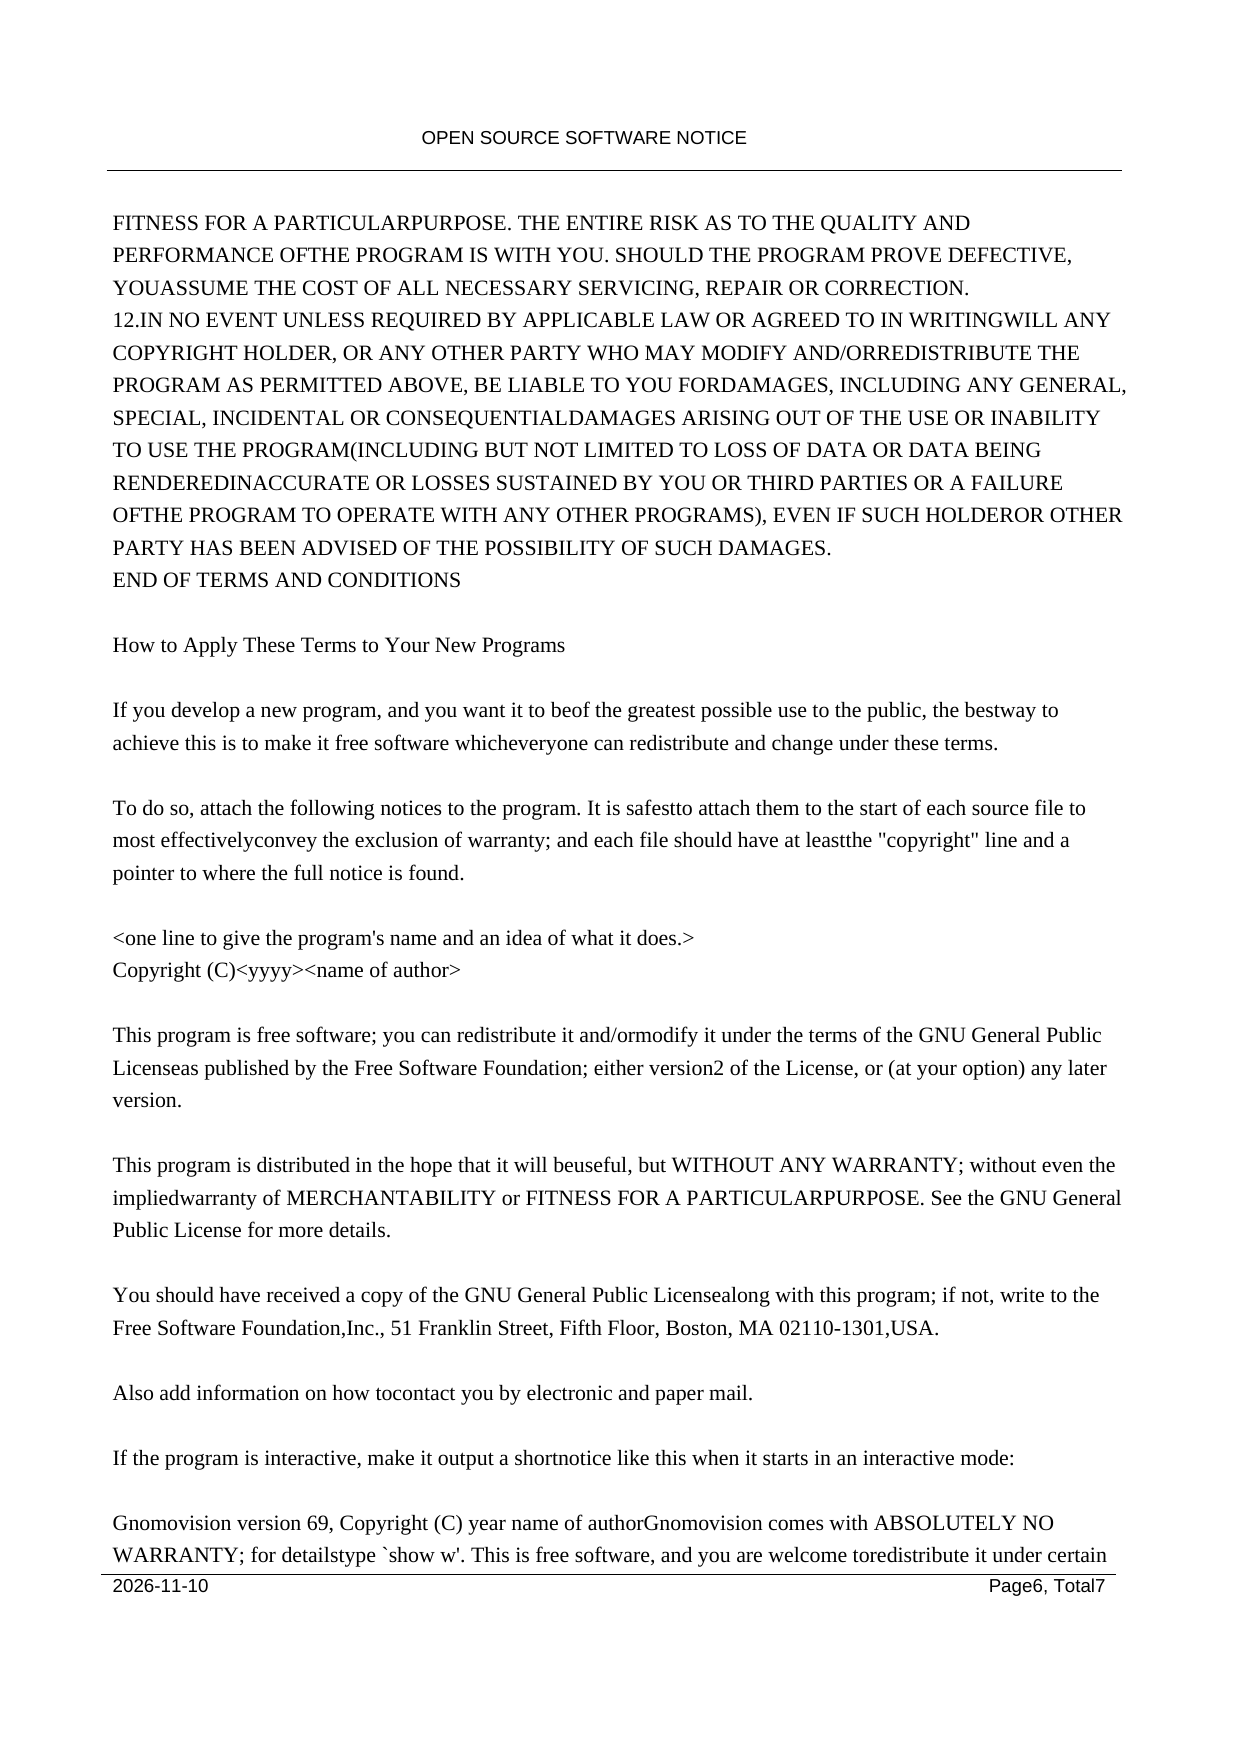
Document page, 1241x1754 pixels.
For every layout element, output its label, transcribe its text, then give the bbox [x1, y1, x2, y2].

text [112, 206, 1128, 304]
text This program is free software; you can redistribute it and/ormodify it under the terms of the GNU General Public Licenseas published by the Free Software Foundation; either version2 of the License, or (at your option) any later version. [112, 1019, 1128, 1116]
text If the program is interactive, make it output a shortnotice like this when it starts in an interactive mode: [112, 1441, 1128, 1474]
text You should have received a copy of the GNU General Public Licensealong with this program; if not, write to the Free Software Foundation,Inc., 51 Franklin Street, Fifth Floor, Boston, MA 02110-1301,USA. [112, 1279, 1128, 1344]
text If you develop a new program, and you want it to beof the greatest possible use to the public, the bestway to achieve this is to make it free software whicheveryone can redistribute and change under these terms. [112, 694, 1128, 759]
text Also add information on how tocontact you by electronic and paper mail. [112, 1376, 1128, 1409]
text 12.IN NO EVENT UNLESS REQUIRED BY APPLICABLE LAW OR AGREED TO IN WRITINGWILL ANY COPYRIGHT HOLDER, OR ANY OTHER PARTY WHO MAY MODIFY AND/ORREDISTRIBUTE THE PROGRAM AS PERMITTED ABOVE, BE LIABLE TO YOU FORDAMAGES, INCLUDING ANY GENERAL, SPECIAL, INCIDENTAL OR CONSEQUENTIALDAMAGES ARISING OUT OF THE USE OR INABILITY TO USE THE PROGRAM(INCLUDING BUT NOT LIMITED TO LOSS OF DATA OR DATA BEING RENDEREDINACCURATE OR LOSSES SUSTAINED BY YOU OR THIRD PARTIES OR A FAILURE OFTHE PROGRAM TO OPERATE WITH ANY OTHER PROGRAMS), EVEN IF SUCH HOLDEROR OTHER PARTY HAS BEEN ADVISED OF THE POSSIBILITY OF SUCH DAMAGES. [112, 304, 1128, 564]
text END OF TERMS AND CONDITIONS [112, 564, 1128, 596]
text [112, 1506, 1128, 1571]
text To do so, attach the following notices to the program. It is safestto attach them to the start of each source file to most effectivelyconvey the exclusion of warranty; and each file should have at leastthe "copyright" line and a pointer to where the full notice is found. [112, 791, 1128, 889]
text Copyright (C)<yyyy><name of author> [112, 954, 1128, 986]
text How to Apply These Terms to Your New Programs [112, 629, 1128, 661]
text This program is distributed in the hope that it will beuseful, but WITHOUT ANY WARRANTY; without even the impliedwarranty of MERCHANTABILITY or FITNESS FOR A PARTICULARPURPOSE. See the GNU General Public License for more details. [112, 1149, 1128, 1246]
text <one line to give the program's name and an idea of what it does.> [112, 921, 1128, 954]
